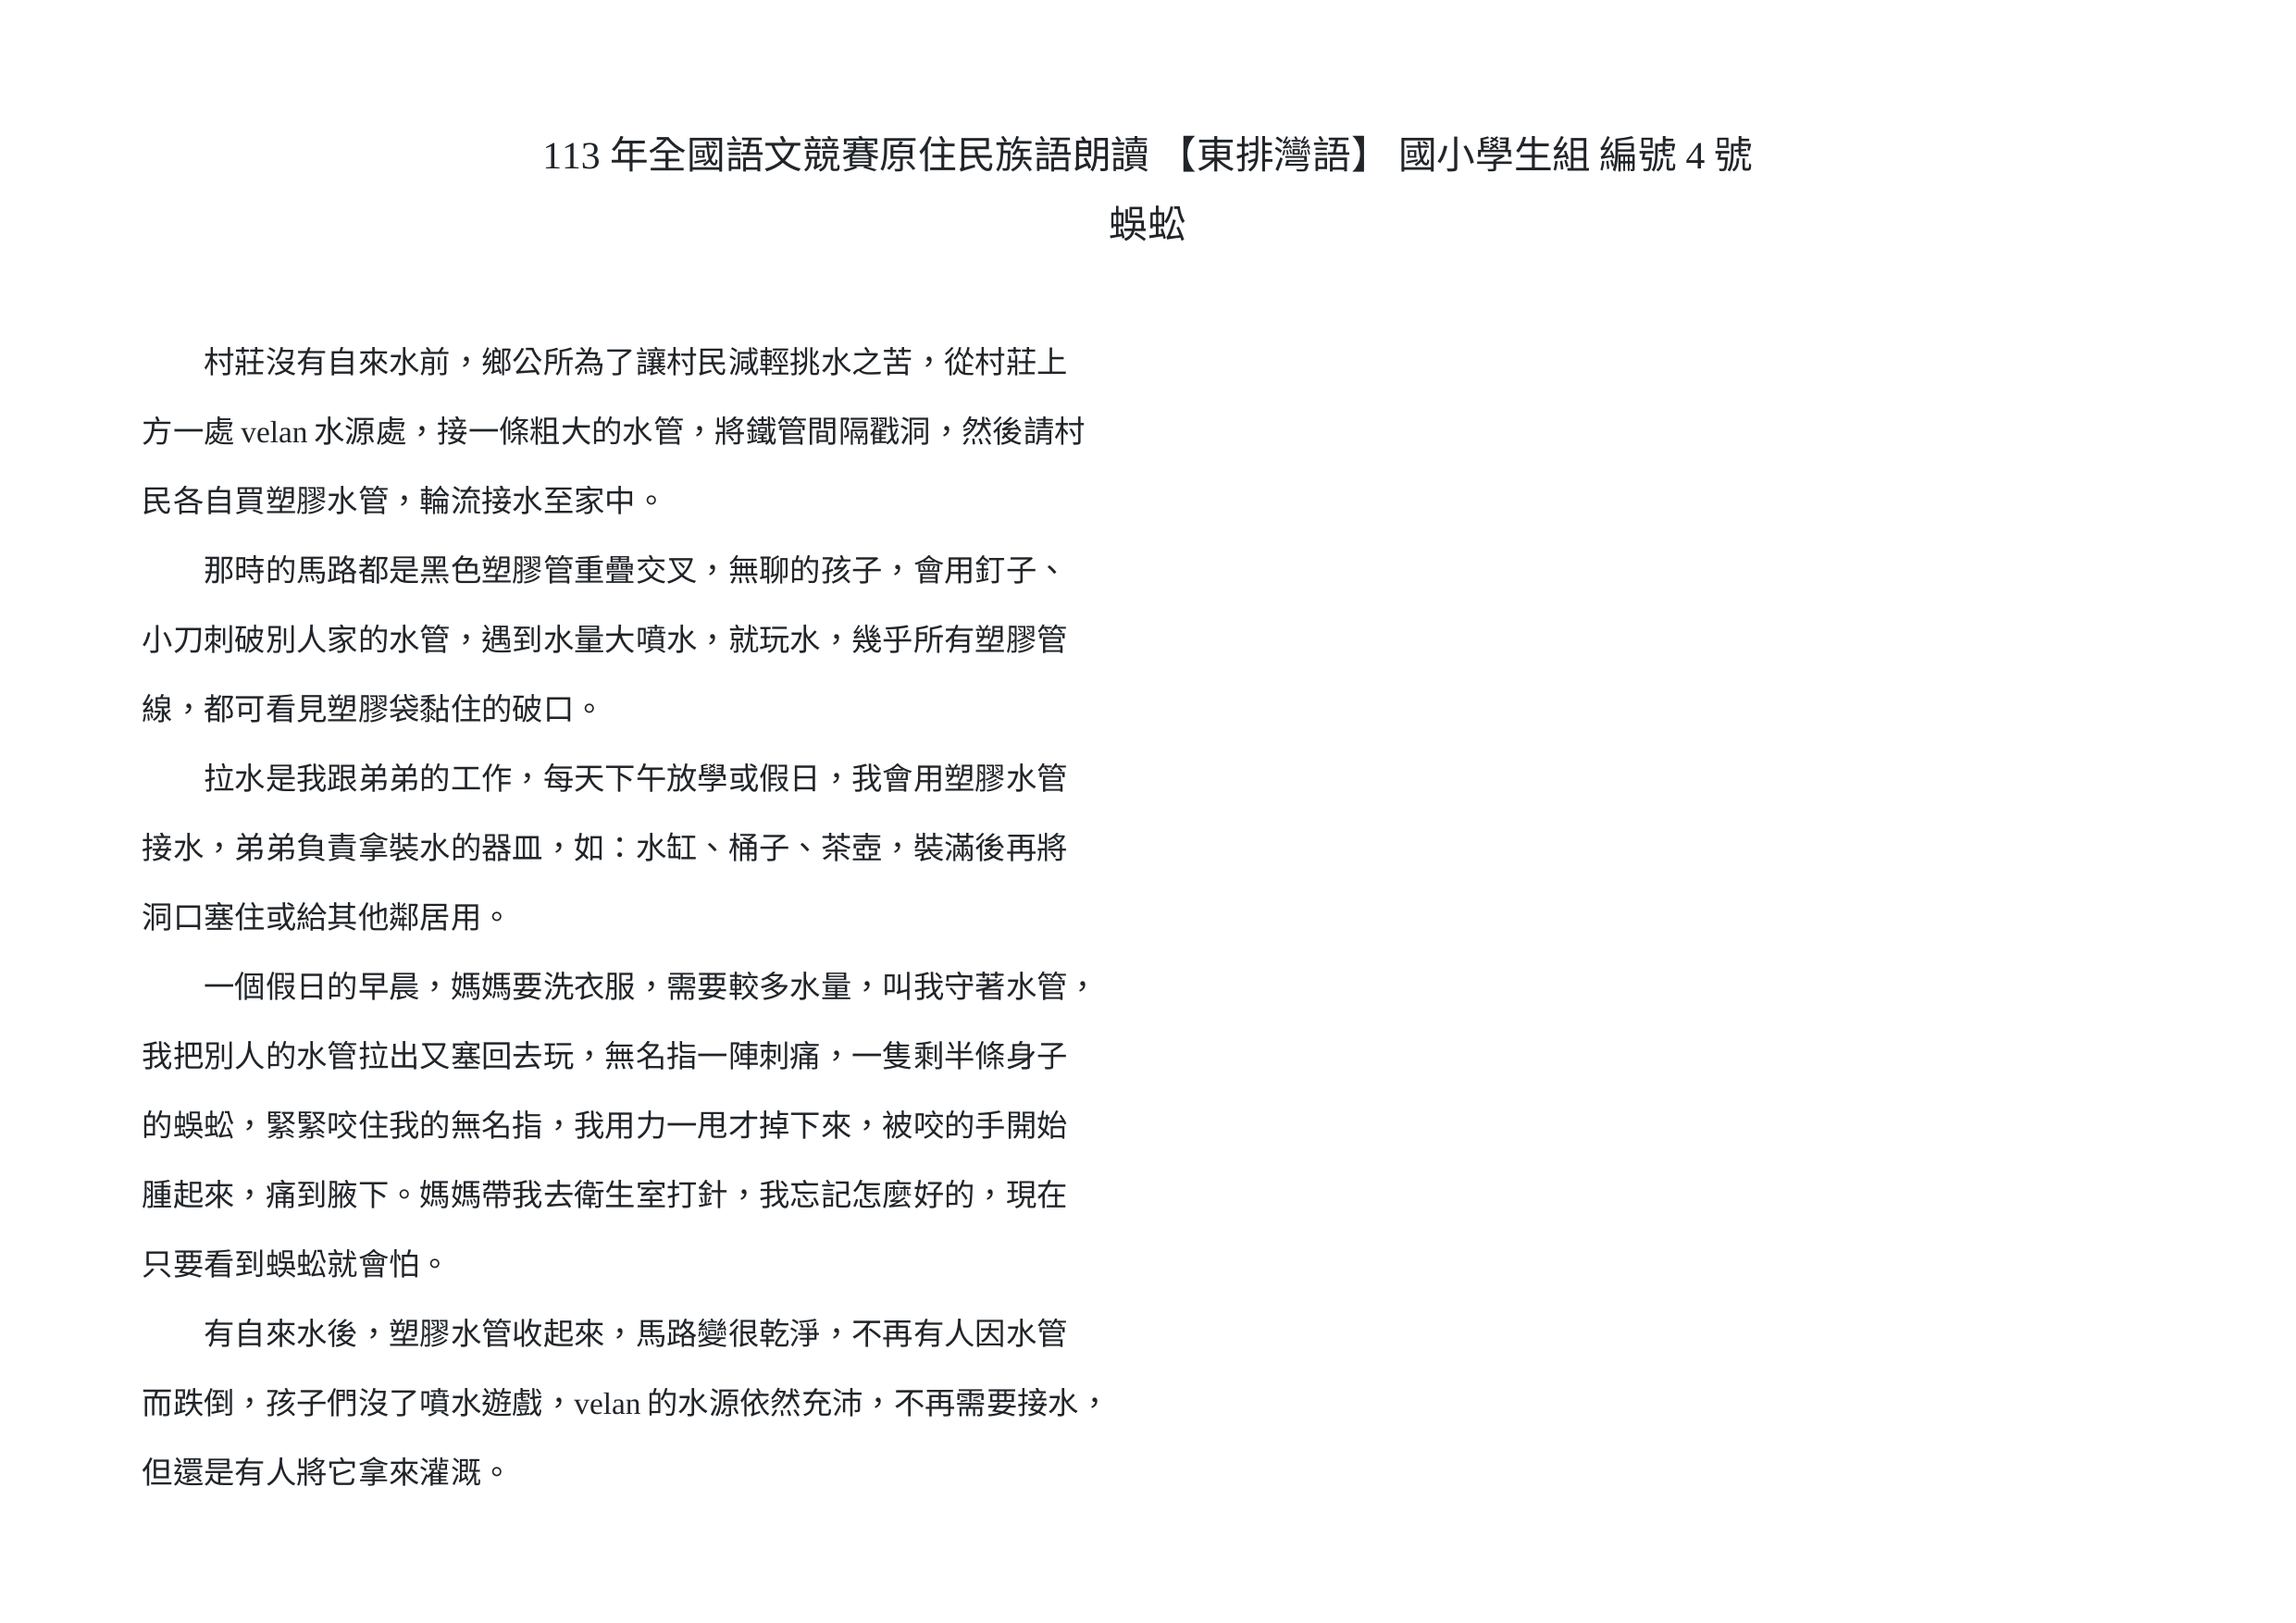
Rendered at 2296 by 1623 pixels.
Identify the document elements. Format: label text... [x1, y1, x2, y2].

text 村莊沒有自來水前，鄉公所為了讓村民減輕挑水之苦，從村莊上方一處velan水源處，接一條粗大的水管，將鐵管間隔戳洞，然後請村民各自買塑膠水管，輪流接水至家中。 [142, 326, 1090, 534]
text 拉水是我跟弟弟的工作，每天下午放學或假日，我會用塑膠水管接水，弟弟負責拿裝水的器皿，如：水缸、桶子、茶壺，裝滿後再將洞口塞住或給其他鄰居用。 [142, 742, 1090, 950]
text 那時的馬路都是黑色塑膠管重疊交叉，無聊的孩子，會用釘子、小刀刺破別人家的水管，遇到水量大噴水，就玩水，幾乎所有塑膠管線，都可看見塑膠袋黏住的破口。 [142, 534, 1090, 742]
text 113 年全國語文競賽原住民族語朗讀 【東排灣語】 國小學生組 編號 4 號 [142, 118, 2153, 187]
text 蜈蚣 [142, 187, 2153, 256]
text 有自來水後，塑膠水管收起來，馬路變很乾淨，不再有人因水管而跌倒，孩子們沒了噴水遊戲，velan的水源依然充沛，不再需要接水，但還是有人將它拿來灌溉。 [142, 1297, 1090, 1505]
text 一個假日的早晨，媽媽要洗衣服，需要較多水量，叫我守著水管，我把別人的水管拉出又塞回去玩，無名指一陣刺痛，一隻剩半條身子的蜈蚣，緊緊咬住我的無名指，我用力一甩才掉下來，被咬的手開始腫起來，痛到腋下。媽媽帶我去衛生室打針，我忘記怎麼好的，現在只要看到蜈蚣就會怕。 [142, 950, 1090, 1297]
